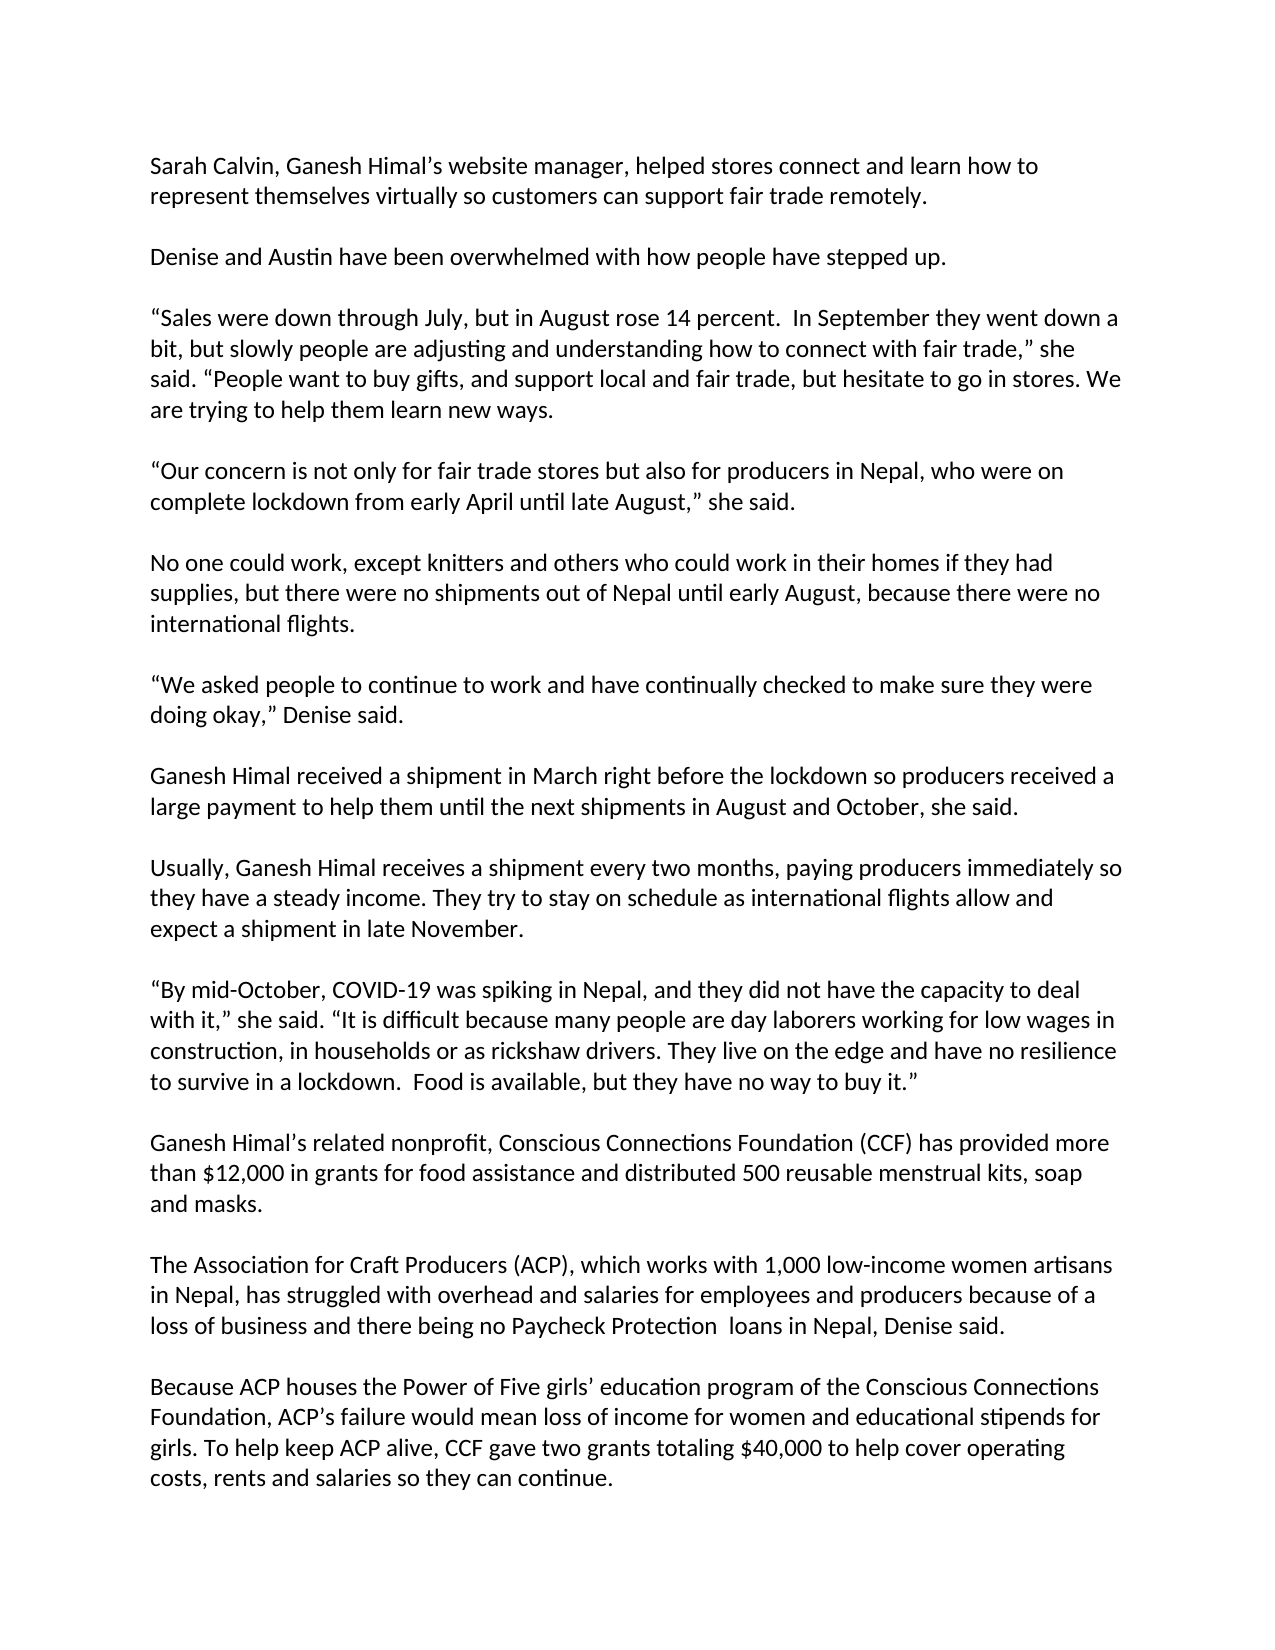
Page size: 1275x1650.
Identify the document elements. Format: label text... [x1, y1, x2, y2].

text “By mid-October, COVID-19 was spiking in Nepal, and they did not have the capacity to deal with it,” she said. “It is difficult because many people are day laborers working for low wages in construction, in households or as rickshaw drivers. They live on the edge and have no resilience to survive in a lockdown. Food is available, but they have no way to buy it.” [150, 974, 1125, 1096]
text “Sales were down through July, but in August rose 14 percent. In September they went down a bit, but slowly people are adjusting and understanding how to connect with fair trade,” she said. “People want to buy gifts, and support local and fair trade, but hesitate to go in stores. We are trying to help them learn new ways. [150, 303, 1125, 425]
text Usually, Ganesh Himal receives a shipment every two months, paying producers immediately so they have a steady income. They try to stay on schedule as international flights allow and expect a shipment in late November. [150, 852, 1125, 943]
text Ganesh Himal’s related nonprofit, Conscious Connections Foundation (CCF) has provided more than $12,000 in grants for food assistance and distributed 500 reusable menstrual kits, soap and masks. [150, 1127, 1125, 1218]
text “Our concern is not only for fair trade stores but also for producers in Nepal, who were on complete lockdown from early April until late August,” she said. [150, 455, 1125, 516]
text No one could work, except knitters and others who could work in their homes if they had supplies, but there were no shipments out of Nepal until early August, because there were no international flights. [150, 547, 1125, 638]
text The Association for Craft Producers (ACP), which works with 1,000 low-income women artisans in Nepal, has struggled with overhead and salaries for employees and producers because of a loss of business and there being no Paycheck Protection loans in Nepal, Denise said. [150, 1249, 1125, 1340]
text Because ACP houses the Power of Five girls’ education program of the Conscious Connections Foundation, ACP’s failure would mean loss of income for women and educational stipends for girls. To help keep ACP alive, CCF gave two grants totaling $40,000 to help cover operating costs, rents and salaries so they can continue. [150, 1371, 1125, 1493]
text Ganesh Himal received a shipment in March right before the lockdown so producers received a large payment to help them until the next shipments in August and October, she said. [150, 760, 1125, 821]
text “We asked people to continue to work and have continually checked to make sure they were doing okay,” Denise said. [150, 669, 1125, 730]
text Sarah Calvin, Ganesh Himal’s website manager, helped stores connect and learn how to represent themselves virtually so customers can support fair trade remotely. [150, 150, 1125, 211]
text Denise and Austin have been overwhelmed with how people have stepped up. [150, 242, 1125, 272]
